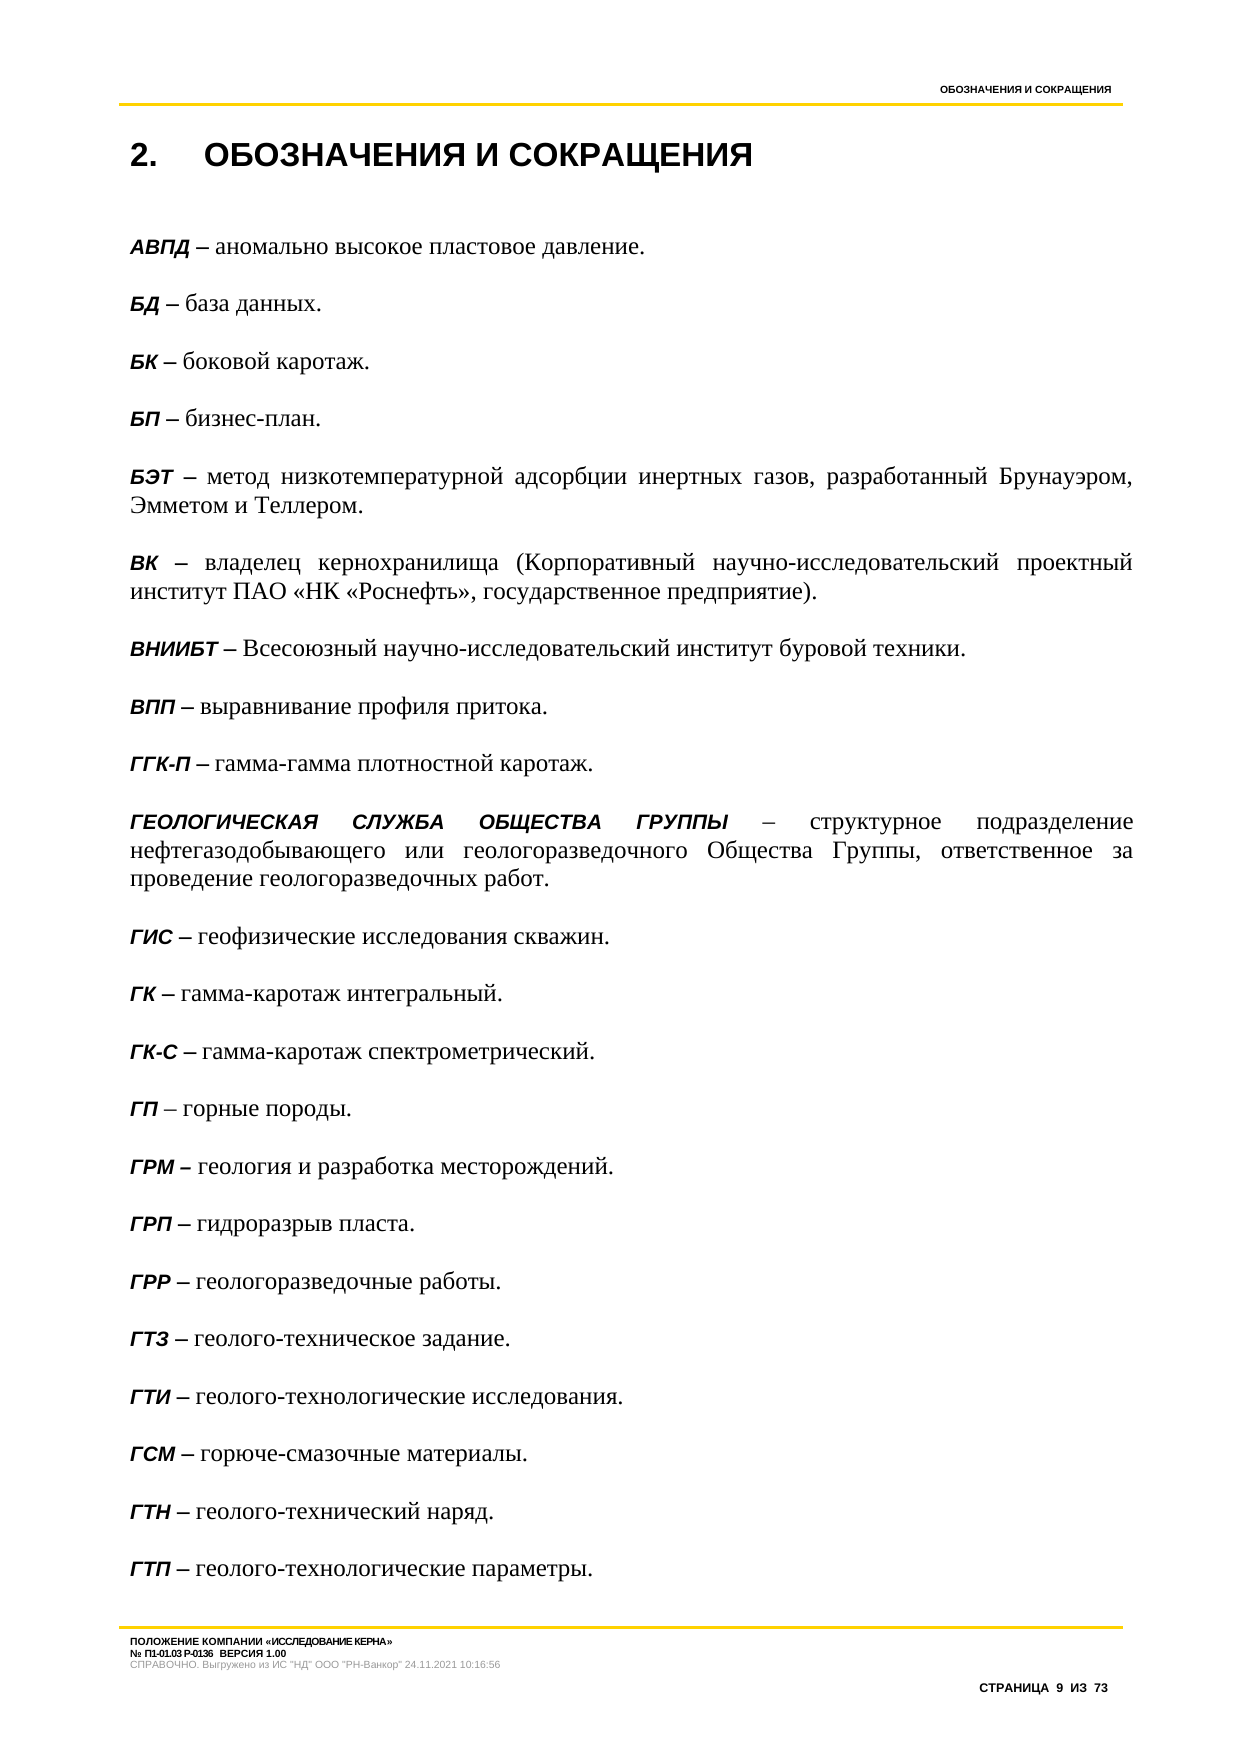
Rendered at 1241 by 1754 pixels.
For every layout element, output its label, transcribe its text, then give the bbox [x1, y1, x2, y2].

text ВК – владелец кернохранилища (Корпоративный научно-исследовательский проектный институт ПАО «НК «Роснефть», государственное предприятие). [130, 547, 1134, 605]
text ВНИИБТ – Всесоюзный научно-исследовательский институт буровой техники. [130, 633, 1134, 662]
text ГГК-П – гамма-гамма плотностной каротаж. [130, 748, 1134, 777]
text БП – бизнес-план. [130, 403, 1134, 432]
text ГП – горные породы. [130, 1093, 1134, 1122]
text ГРМ – геология и разработка месторождений. [130, 1151, 1134, 1180]
text ГРР – геологоразведочные работы. [130, 1266, 1134, 1295]
text ГИС – геофизические исследования скважин. [130, 921, 1134, 950]
text БК – боковой каротаж. [130, 346, 1134, 375]
list ОБОЗНАЧЕНИЯ И СОКРАЩЕНИЯ [130, 135, 1134, 173]
text ГК – гамма-каротаж интегральный. [130, 978, 1134, 1007]
text БЭТ – метод низкотемпературной адсорбции инертных газов, разработанный Брунауэром, Эмметом и Теллером. [130, 461, 1134, 518]
text ГТИ – геолого-технологические исследования. [130, 1381, 1134, 1410]
text ГРП – гидроразрыв пласта. [130, 1208, 1134, 1237]
text ГТН – геолого-технический наряд. [130, 1496, 1134, 1525]
text БД – база данных. [130, 288, 1134, 317]
text ВПП – выравнивание профиля притока. [130, 691, 1134, 720]
text ГТЗ – геолого-техническое задание. [130, 1323, 1134, 1352]
text ГТП – геолого-технологические параметры. [130, 1553, 1134, 1582]
text ГСМ – горюче-смазочные материалы. [130, 1438, 1134, 1467]
text ГЕОЛОГИЧЕСКАЯ СЛУЖБА ОБЩЕСТВА ГРУППЫ – структурное подразделение нефтегазодобывающего или геологоразведочного Общества Группы, ответственное за проведение геологоразведочных работ. [130, 806, 1134, 892]
text АВПД – аномально высокое пластовое давление. [130, 231, 1134, 260]
text ГК-С – гамма-каротаж спектрометрический. [130, 1036, 1134, 1065]
